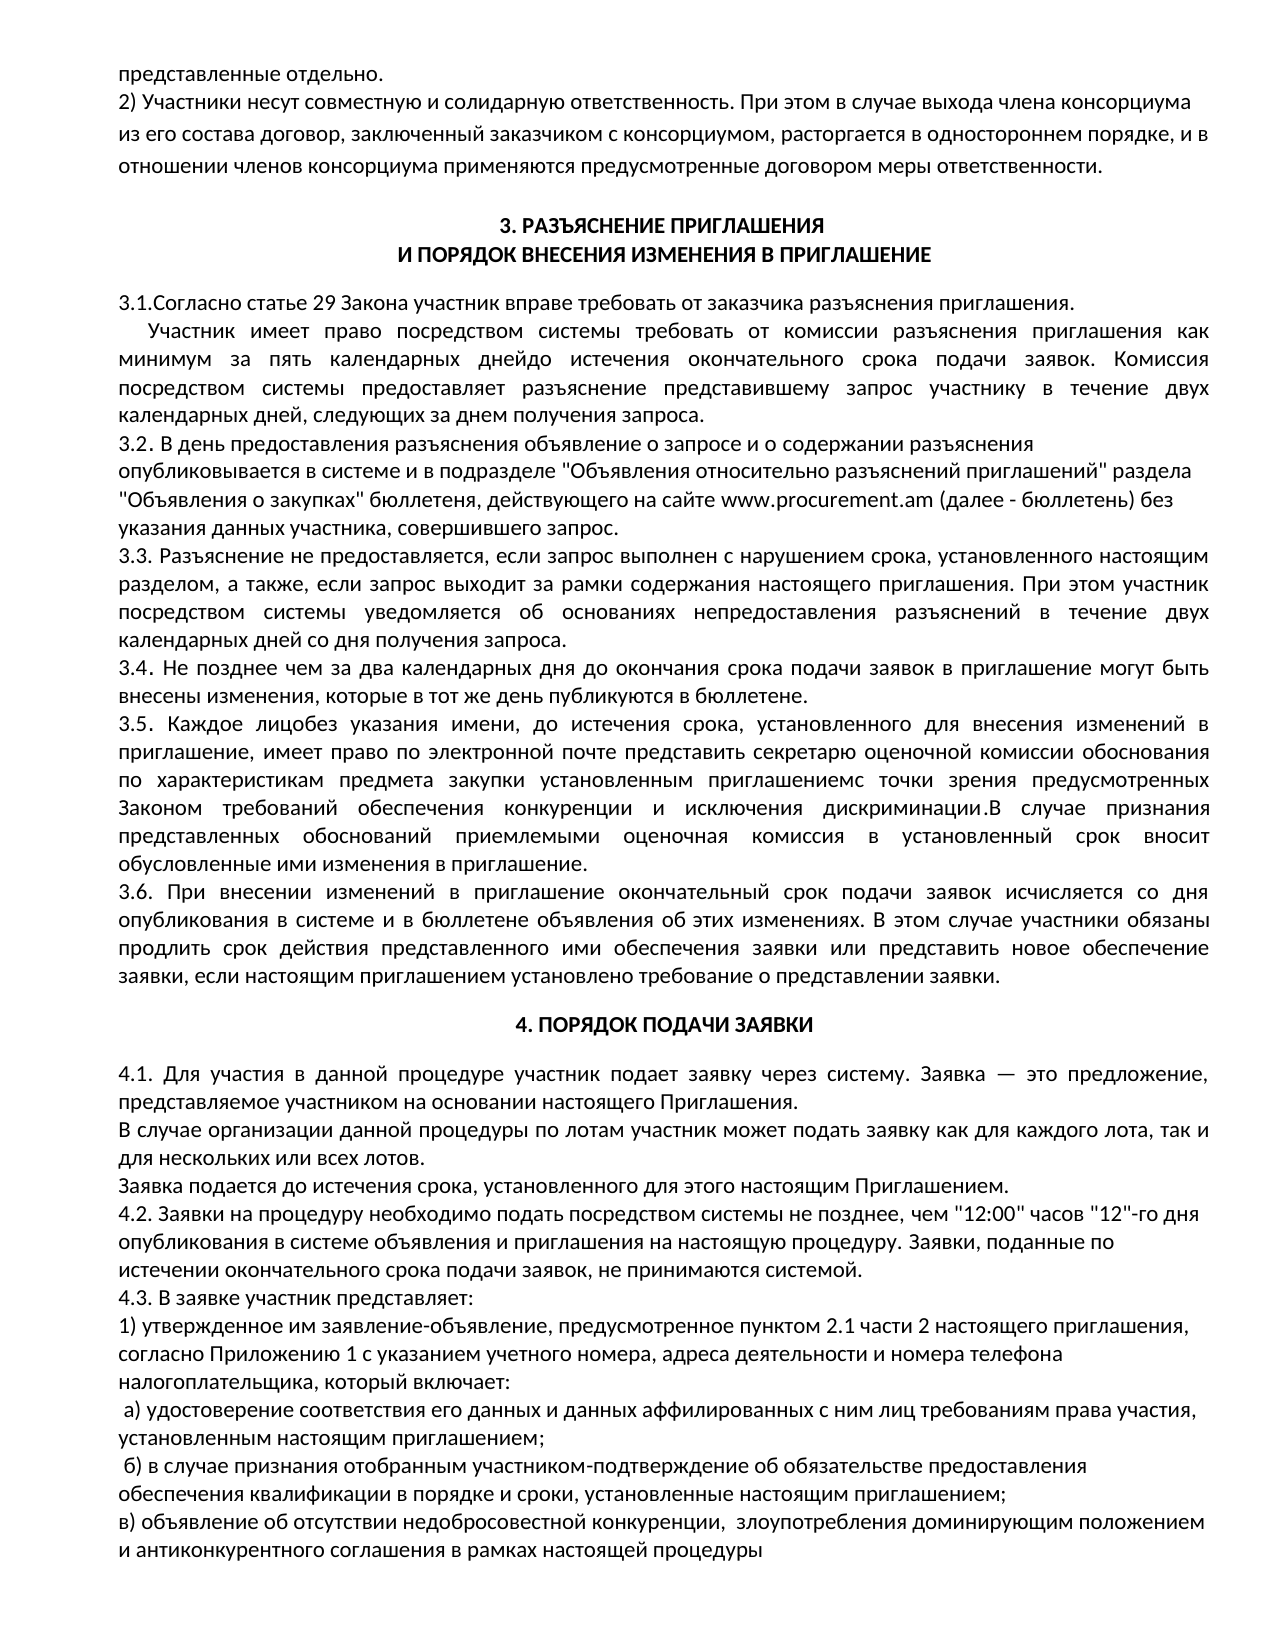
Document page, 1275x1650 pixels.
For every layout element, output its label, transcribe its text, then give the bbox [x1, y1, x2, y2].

text 3.4․ Не позднее чем за два календарных дня до окончания срока подачи заявок в приглашение могут быть внесены изменения, которые в тот же день публикуются в бюллетене. [118, 653, 1211, 709]
text 3.3. Разъяснение не предоставляется, если запрос выполнен с нарушением срока, установленного настоящим разделом, а также, если запрос выходит за рамки содержания настоящего приглашения. При этом участник посредством системы уведомляется об основаниях непредоставления разъяснений в течение двух календарных дней со дня получения запроса. [118, 541, 1211, 653]
text 3.5․ Каждое лицобез указания имени, до истечения срока, установленного для внесения изменений в приглашение, имеет право по электронной почте представить секретарю оценочной комиссии обоснования по характеристикам предмета закупки установленным приглашениемс точки зрения предусмотренных Законом требований обеспечения конкуренции и исключения дискриминации.В случае признания представленных обоснований приемлемыми оценочная комиссия в установленный срок вносит обусловленные ими изменения в приглашение. [118, 709, 1211, 877]
text 3.1.Согласно статье 29 Закона участник вправе требовать от заказчика разъяснения приглашения. [118, 288, 1211, 317]
text 2) Участники несут совместную и солидарную ответственность. При этом в случае выхода члена консорциума из его состава договор, заключенный заказчиком с консорциумом, расторгается в одностороннем порядке, и в отношении членов консорциума применяются предусмотренные договором меры ответственности. [118, 87, 1211, 179]
text 4.3. В заявке участник представляет: [118, 1283, 1211, 1311]
text 4.1. Для участия в данной процедуре участник подает заявку через систему. Заявка — это предложение, представляемое участником на основании настоящего Приглашения. [118, 1059, 1211, 1115]
text 4.2. Заявки на процедуру необходимо подать посредством системы не позднее, чем "12:00" часов "12"-го дня опубликования в системе объявления и приглашения на настоящую процедуру. Заявки, поданные по истечении окончательного срока подачи заявок, не принимаются системой. [118, 1199, 1211, 1283]
text В случае организации данной процедуры по лотам участник может подать заявку как для каждого лота, так и для нескольких или всех лотов. [118, 1115, 1211, 1171]
list Заявка подается до истечения срока, установленного для этого настоящим Приглашением. [118, 1171, 1211, 1199]
text 4. ПОРЯДОК ПОДАЧИ ЗАЯВКИ [118, 1010, 1211, 1038]
text 3.2․ В день предоставления разъяснения объявление о запросе и о содержании разъяснения опубликовывается в системе и в подразделе "Объявления относительно разъяснений приглашений" раздела "Объявления о закупках" бюллетеня, действующего на сайте www.procurement.am (далее - бюллетень) без указания данных участника, совершившего запрос. [118, 429, 1211, 541]
text Участник имеет право посредством системы требовать от комиссии разъяснения приглашения как минимум за пять календарных днейдо истечения окончательного срока подачи заявок. Комиссия посредством системы предоставляет разъяснение представившему запрос участнику в течение двух календарных дней, следующих за днем получения запроса. [118, 317, 1211, 429]
text в) объявление об отсутствии недобросовестной конкуренции, злоупотребления доминирующим положением и антиконкурентного соглашения в рамках настоящей процедуры [118, 1507, 1211, 1563]
text б) в случае признания отобранным участником-подтверждение об обязательстве предоставления обеспечения квалификации в порядке и сроки, установленные настоящим приглашением; [118, 1451, 1211, 1507]
text 1) утвержденное им заявление-объявление, предусмотренное пунктом 2.1 части 2 настоящего приглашения, согласно Приложению 1 с указанием учетного номера, адреса деятельности и номера телефона налогоплательщика, который включает: [118, 1311, 1211, 1395]
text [118, 59, 1211, 87]
text 3. РАЗЪЯСНЕНИЕ ПРИГЛАШЕНИЯ И ПОРЯДОК ВНЕСЕНИЯ ИЗМЕНЕНИЯ В ПРИГЛАШЕНИЕ [118, 212, 1211, 268]
text 3.6. При внесении изменений в приглашение окончательный срок подачи заявок исчисляется со дня опубликования в системе и в бюллетене объявления об этих изменениях. В этом случае участники обязаны продлить срок действия представленного ими обеспечения заявки или представить новое обеспечение заявки, если настоящим приглашением установлено требование о представлении заявки. [118, 877, 1211, 989]
text а) удостоверение соответствия его данных и данных аффилированных с ним лиц требованиям права участия, установленным настоящим приглашением; [118, 1395, 1211, 1451]
